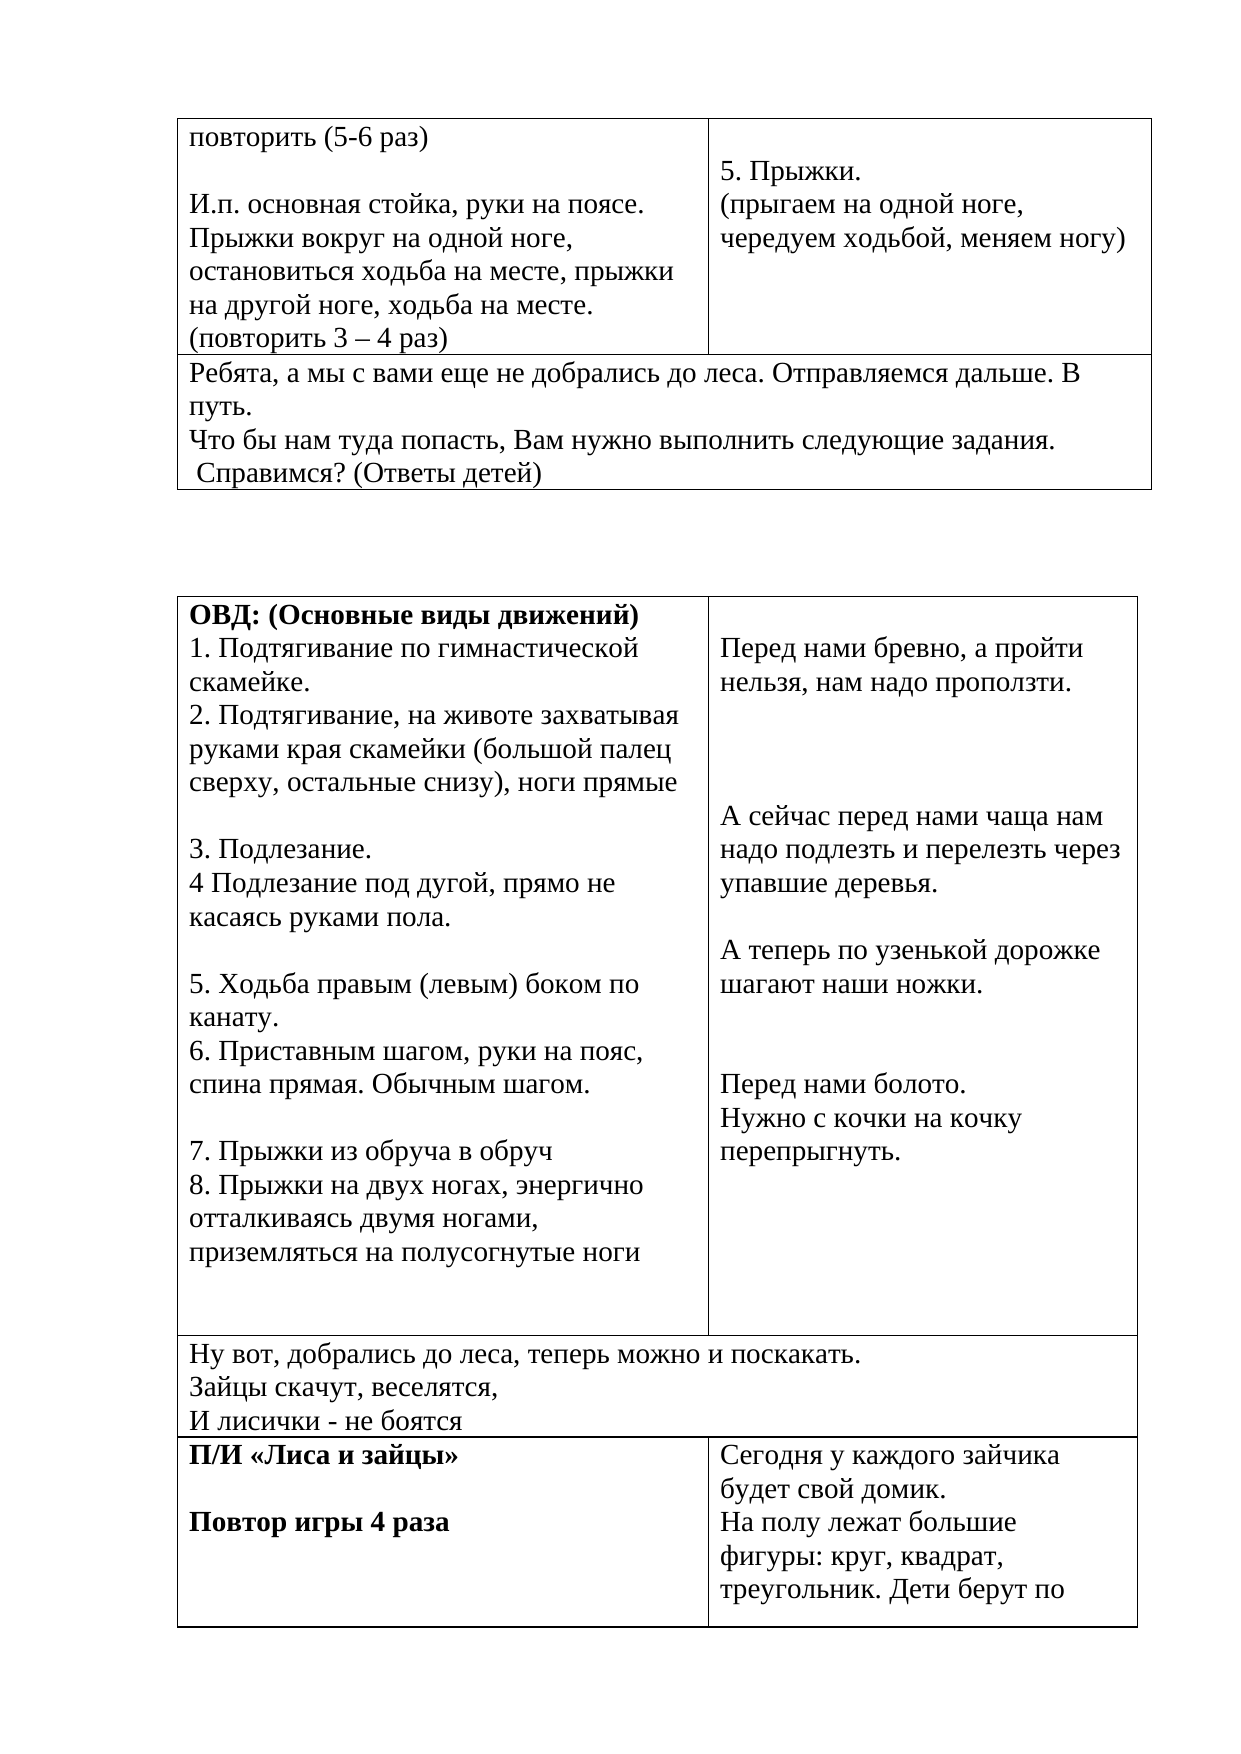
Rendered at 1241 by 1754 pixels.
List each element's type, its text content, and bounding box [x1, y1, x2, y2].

table_header Перед нами бревно, а пройти нельзя, нам надо проползти. А сейчас перед нами чаща нам надо подлезть и перелезть через упавшие деревья. А теперь по узенькой дорожке шагают наши ножки. Перед нами болото. Нужно с кочки на кочку перепрыгнуть. [709, 597, 1137, 1335]
table_header ОВД: (Основные виды движений) 1. Подтягивание по гимнастической скамейке. 2. Подтягивание, на животе захватывая руками края скамейки (большой палец сверху, остальные снизу), ноги прямые 3. Подлезание. 4 Подлезание под дугой, прямо не касаясь руками пола. 5. Ходьба правым (левым) боком по канату. 6. Приставным шагом, руки на пояс, спина прямая. Обычным шагом. 7. Прыжки из обруча в обруч 8. Прыжки на двух ногах, энергично отталкиваясь двумя ногами, приземляться на полусогнутые ноги [178, 597, 708, 1335]
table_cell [178, 1438, 708, 1626]
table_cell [178, 119, 708, 354]
table_cell Ну вот, добрались до леса, теперь можно и поскакать. Зайцы скачут, веселятся, И лисички - не боятся [178, 1336, 1137, 1436]
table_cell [709, 1438, 1137, 1626]
table_cell Ребята, а мы с вами еще не добрались до леса. Отправляемся дальше. В путь. Что бы нам туда попасть, Вам нужно выполнить следующие задания. Справимся? (Ответы детей) [178, 355, 1151, 489]
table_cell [709, 119, 1151, 354]
